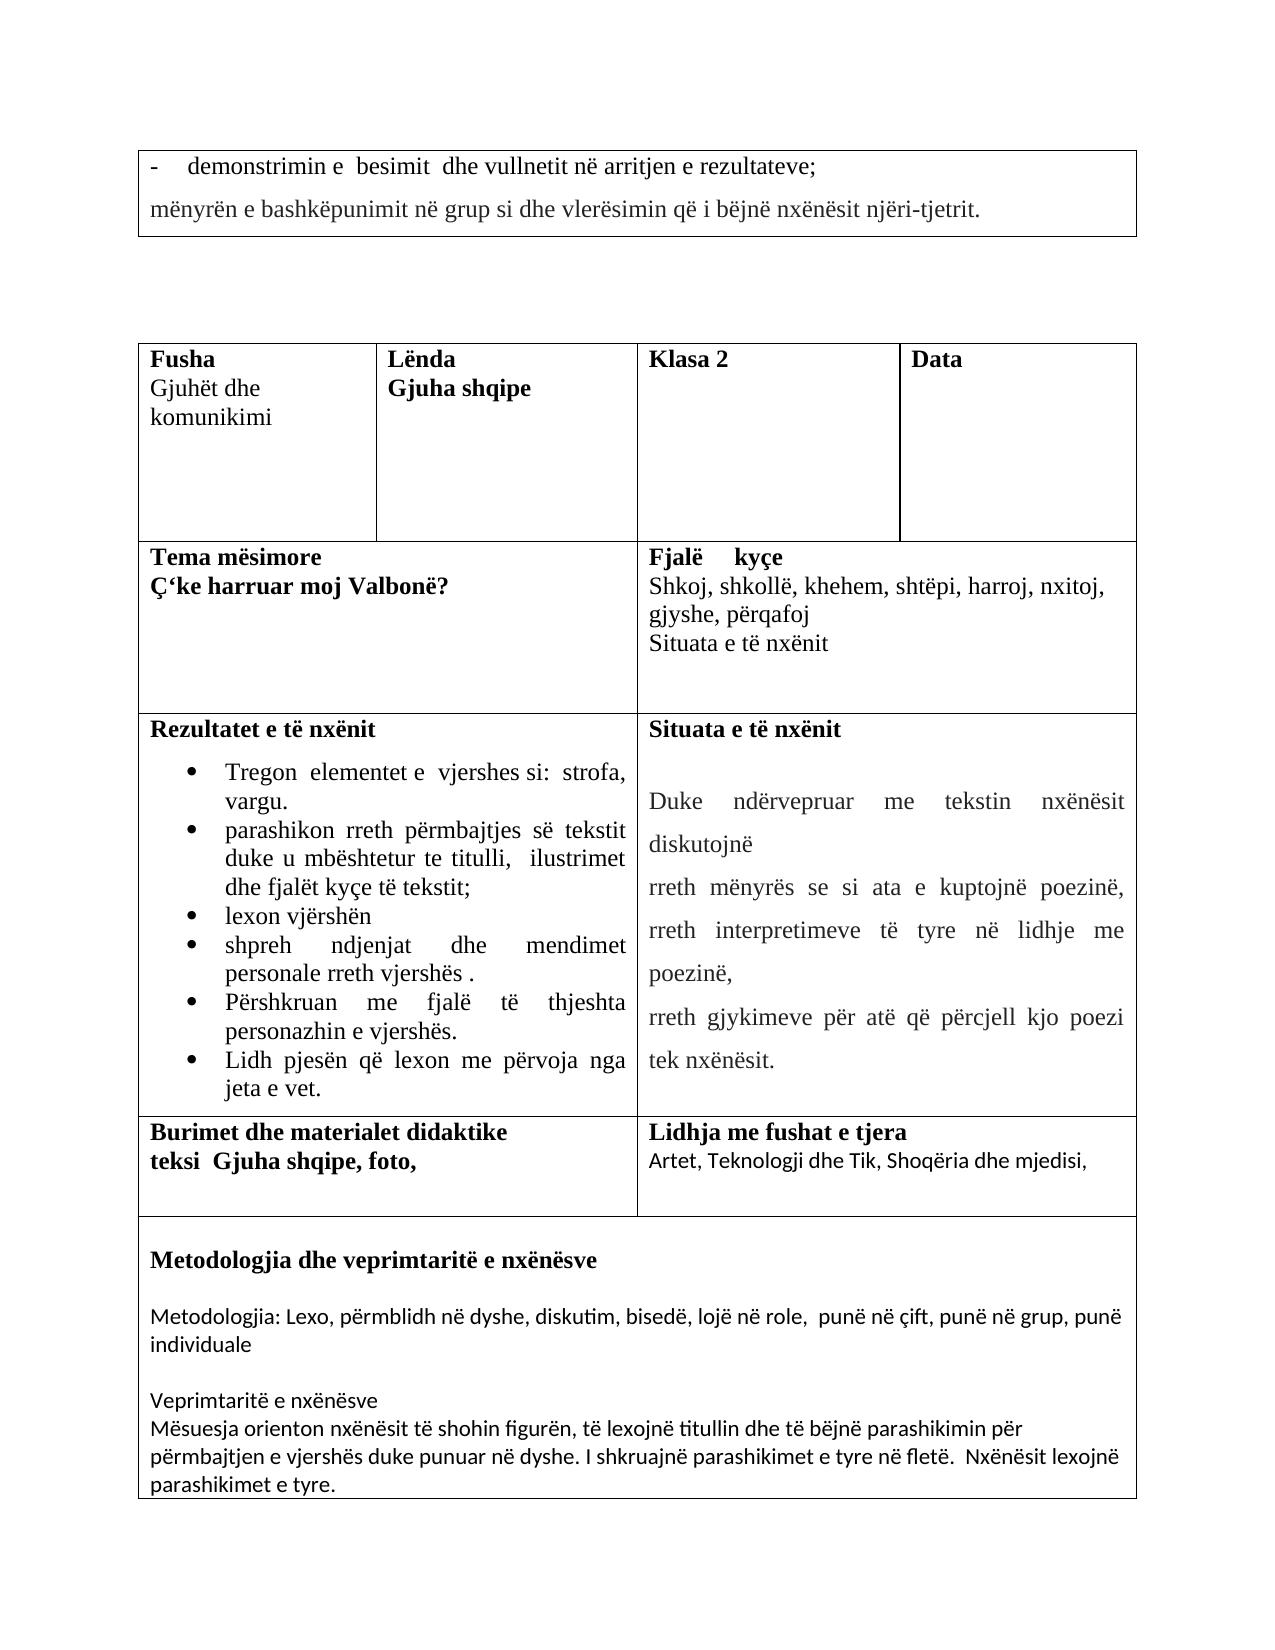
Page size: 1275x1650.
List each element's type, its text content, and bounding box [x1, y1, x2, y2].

table_header Klasa 2 [638, 344, 899, 541]
table_cell Situata e të nxënit Duke ndërvepruar me tekstin nxënësit diskutojnë rreth mënyrës se si ata e kuptojnë poezinë, rreth interpretimeve të tyre në lidhje me poezinë, rreth gjykimeve për atë që përcjell kjo poezi tek nxënësit. [638, 714, 1136, 1116]
table_cell Lidhja me fushat e tjera Artet, Teknologji dhe Tik, Shoqëria dhe mjedisi, [638, 1117, 1136, 1216]
table_header Data [901, 344, 1136, 541]
table_header Lënda Gjuha shqipe [377, 344, 637, 541]
table_cell Rezultatet e të nxënit Tregon elementet e vjershes si: strofa, vargu. parashikon rreth përmbajtjes së tekstit duke u mbështetur te titulli, ilustrimet dhe fjalët kyçe të tekstit; lexon vjërshën shpreh ndjenjat dhe mendimet personale rreth vjershës . Përshkruan me fjalë të thjeshta personazhin e vjershës. Lidh pjesën që lexon me përvoja nga jeta e vet. [139, 714, 637, 1116]
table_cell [139, 151, 1136, 236]
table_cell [139, 1217, 1136, 1498]
table_cell Tema mësimore Ç‘ke harruar moj Valbonë? [139, 542, 637, 713]
table_cell Burimet dhe materialet didaktike teksi Gjuha shqipe, foto, [139, 1117, 637, 1216]
table_cell Fjalë kyçe Shkoj, shkollë, khehem, shtëpi, harroj, nxitoj, gjyshe, përqafoj Situata e të nxënit [638, 542, 1136, 713]
table_header Fusha Gjuhët dhe komunikimi [139, 344, 376, 541]
